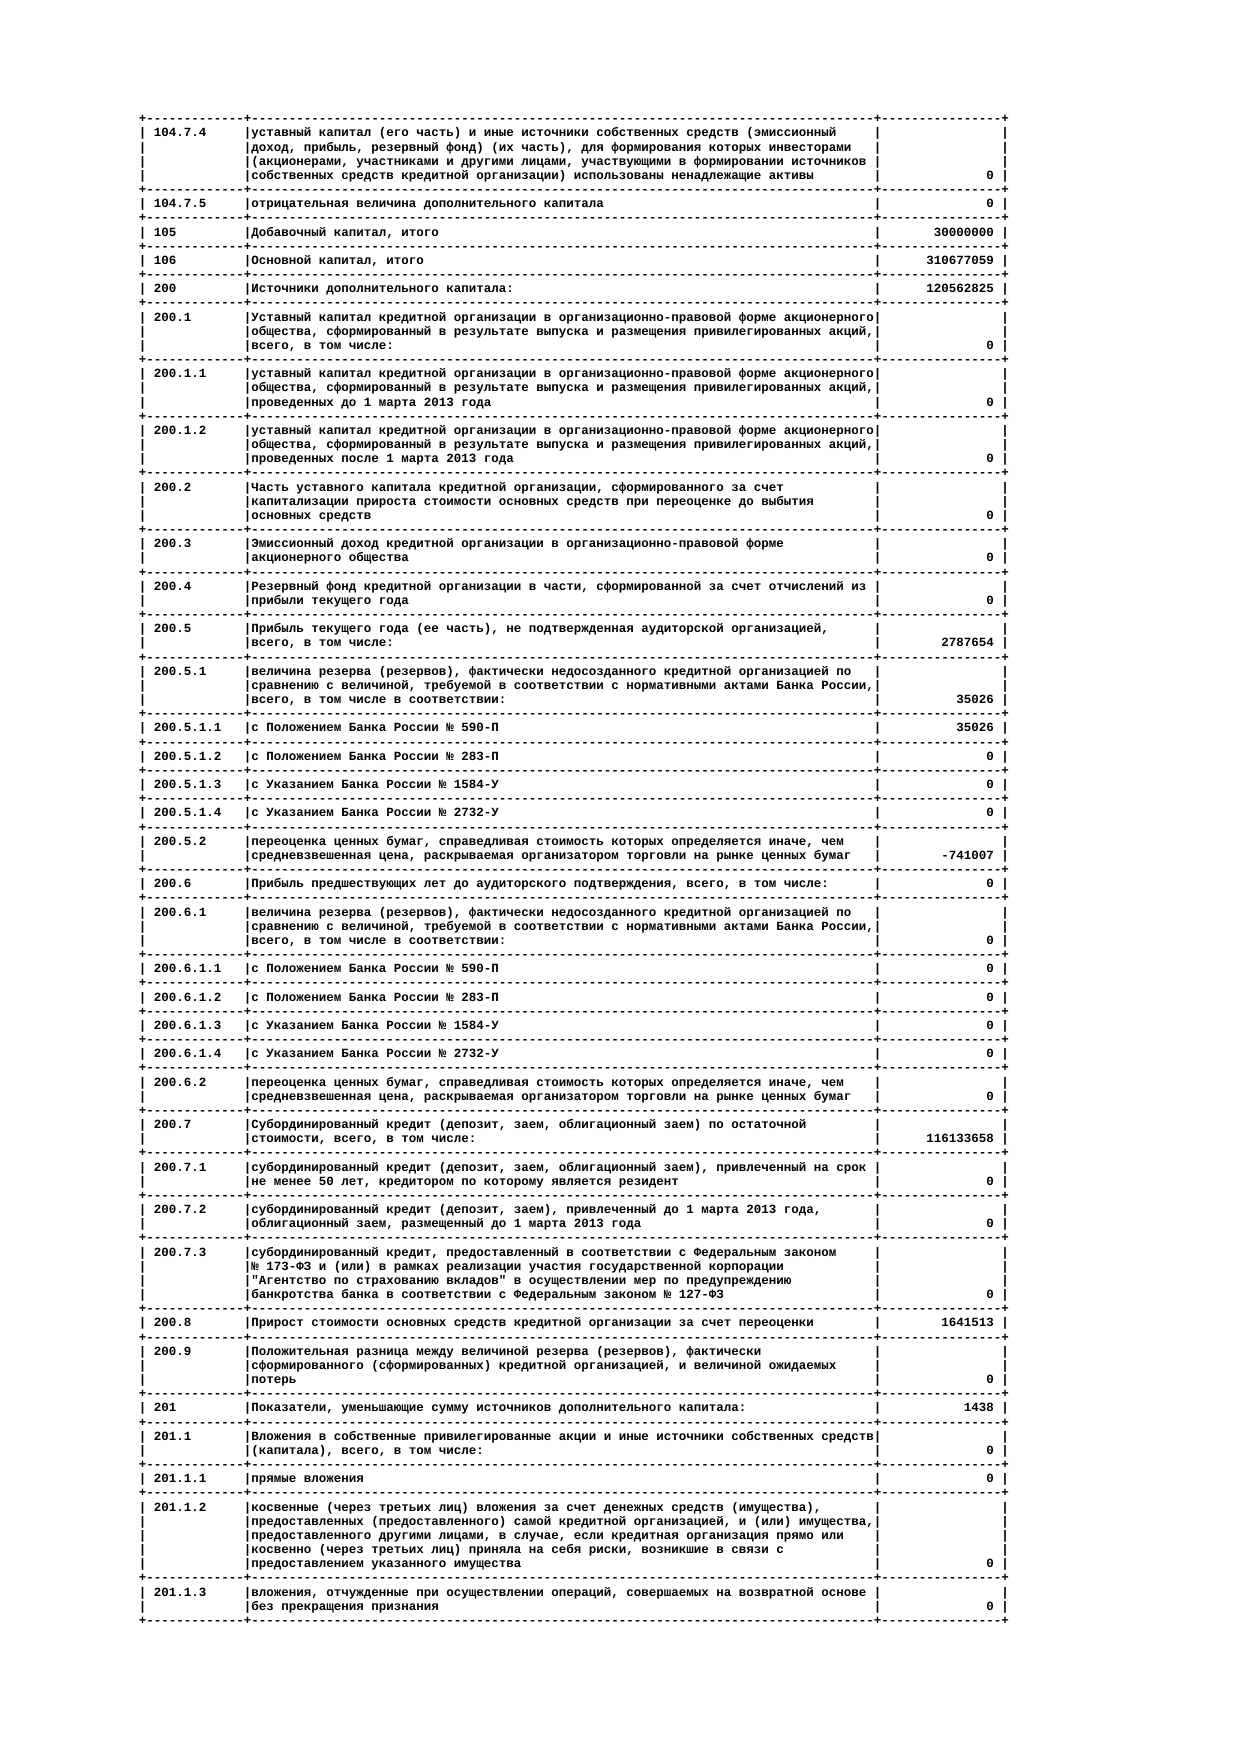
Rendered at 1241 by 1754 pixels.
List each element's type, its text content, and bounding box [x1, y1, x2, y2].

text | |общества, сформированный в результате выпуска и размещения привилегированных акций,| | [139, 325, 1101, 339]
text | |предоставленного другими лицами, в случае, если кредитная организация прямо или | | [139, 1529, 1101, 1543]
text | 201.1.2 |косвенные (через третьих лиц) вложения за счет денежных средств (имущества), | | [139, 1501, 1101, 1515]
text | 200.3 |Эмиссионный доход кредитной организации в организационно-правовой форме | | [139, 537, 1101, 551]
text | |сравнению с величиной, требуемой в соответствии с нормативными актами Банка России,| | [139, 679, 1101, 693]
text | 200.6.1.2 |с Положением Банка России № 283-П | 0 | [139, 991, 1101, 1005]
text +-------------+-----------------------------------------------------------------------------------+----------------+ [139, 792, 1101, 806]
text | 200 |Источники дополнительного капитала: | 120562825 | [139, 282, 1101, 296]
text +-------------+-----------------------------------------------------------------------------------+----------------+ [139, 353, 1101, 367]
text +-------------+-----------------------------------------------------------------------------------+----------------+ [139, 1061, 1101, 1076]
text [139, 1571, 1101, 1586]
text | |сравнению с величиной, требуемой в соответствии с нормативными актами Банка России,| | [139, 920, 1101, 934]
text | 104.7.4 |уставный капитал (его часть) и иные источники собственных средств (эмиссионный | | [139, 126, 1101, 141]
text | 201.1 |Вложения в собственные привилегированные акции и иные источники собственных средств| | [139, 1430, 1101, 1444]
text +-------------+-----------------------------------------------------------------------------------+----------------+ [139, 296, 1101, 311]
text | |общества, сформированный в результате выпуска и размещения привилегированных акций,| | [139, 381, 1101, 396]
text | |предоставлением указанного имущества | 0 | [139, 1557, 1101, 1571]
text | 105 |Добавочный капитал, итого | 30000000 | [139, 226, 1101, 240]
text | |сформированного (сформированных) кредитной организацией, и величиной ожидаемых | | [139, 1359, 1101, 1373]
text | |(акционерами, участниками и другими лицами, участвующими в формировании источников | | [139, 155, 1101, 169]
text +-------------+-----------------------------------------------------------------------------------+----------------+ [139, 1033, 1101, 1047]
text +-------------+-----------------------------------------------------------------------------------+----------------+ [139, 1387, 1101, 1401]
text | 200.6 |Прибыль предшествующих лет до аудиторского подтверждения, всего, в том числе: | 0 | [139, 877, 1101, 891]
text | |предоставленных (предоставленного) самой кредитной организацией, и (или) имущества,| | [139, 1515, 1101, 1529]
text +-------------+-----------------------------------------------------------------------------------+----------------+ [139, 764, 1101, 778]
text +-------------+-----------------------------------------------------------------------------------+----------------+ [139, 466, 1101, 481]
text +-------------+-----------------------------------------------------------------------------------+----------------+ [139, 948, 1101, 962]
text +-------------+-----------------------------------------------------------------------------------+----------------+ [139, 651, 1101, 665]
text | |банкротства банка в соответствии с Федеральным законом № 127-ФЗ | 0 | [139, 1288, 1101, 1302]
text | 200.7.1 |субординированный кредит (депозит, заем, облигационный заем), привлеченный на срок | | [139, 1161, 1101, 1175]
text | |без прекращения признания | 0 | [139, 1600, 1101, 1614]
text +-------------+-----------------------------------------------------------------------------------+----------------+ [139, 821, 1101, 835]
text | 106 |Основной капитал, итого | 310677059 | [139, 254, 1101, 268]
text | 200.6.1.3 |с Указанием Банка России № 1584-У | 0 | [139, 1019, 1101, 1033]
text | |всего, в том числе: | 0 | [139, 339, 1101, 353]
text | |стоимости, всего, в том числе: | 116133658 | [139, 1132, 1101, 1146]
text | |собственных средств кредитной организации) использованы ненадлежащие активы | 0 | [139, 169, 1101, 183]
text | |проведенных после 1 марта 2013 года | 0 | [139, 452, 1101, 466]
text | 200.8 |Прирост стоимости основных средств кредитной организации за счет переоценки | 1641513 | [139, 1316, 1101, 1331]
text | |"Агентство по страхованию вкладов" в осуществлении мер по предупреждению | | [139, 1274, 1101, 1288]
text +-------------+-----------------------------------------------------------------------------------+----------------+ [139, 1005, 1101, 1019]
text | 200.4 |Резервный фонд кредитной организации в части, сформированной за счет отчислений из | | [139, 580, 1101, 594]
text +-------------+-----------------------------------------------------------------------------------+----------------+ [139, 1331, 1101, 1345]
text | |косвенно (через третьих лиц) приняла на себя риски, возникшие в связи с | | [139, 1543, 1101, 1557]
text +-------------+-----------------------------------------------------------------------------------+----------------+ [139, 608, 1101, 622]
text +-------------+-----------------------------------------------------------------------------------+----------------+ [139, 1302, 1101, 1316]
text +-------------+-----------------------------------------------------------------------------------+----------------+ [139, 240, 1101, 254]
text +-------------+-----------------------------------------------------------------------------------+----------------+ [139, 410, 1101, 424]
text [139, 112, 1101, 126]
text +-------------+-----------------------------------------------------------------------------------+----------------+ [139, 736, 1101, 750]
text | |прибыли текущего года | 0 | [139, 594, 1101, 608]
text | |проведенных до 1 марта 2013 года | 0 | [139, 396, 1101, 410]
text +-------------+-----------------------------------------------------------------------------------+----------------+ [139, 183, 1101, 197]
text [139, 1614, 1101, 1628]
text +-------------+-----------------------------------------------------------------------------------+----------------+ [139, 1231, 1101, 1246]
text | |всего, в том числе в соответствии: | 35026 | [139, 693, 1101, 707]
text +-------------+-----------------------------------------------------------------------------------+----------------+ [139, 976, 1101, 991]
text | 200.5.1.2 |с Положением Банка России № 283-П | 0 | [139, 750, 1101, 764]
text | 200.7.2 |субординированный кредит (депозит, заем), привлеченный до 1 марта 2013 года, | | [139, 1203, 1101, 1217]
text | 200.7.3 |субординированный кредит, предоставленный в соответствии с Федеральным законом | | [139, 1246, 1101, 1260]
text | 200.1.1 |уставный капитал кредитной организации в организационно-правовой форме акционерного| | [139, 367, 1101, 381]
text | |акционерного общества | 0 | [139, 551, 1101, 566]
text | 200.7 |Субординированный кредит (депозит, заем, облигационный заем) по остаточной | | [139, 1118, 1101, 1132]
text | 201.1.3 |вложения, отчужденные при осуществлении операций, совершаемых на возвратной основе | | [139, 1586, 1101, 1600]
text | 200.6.1.4 |с Указанием Банка России № 2732-У | 0 | [139, 1047, 1101, 1061]
text | 200.5.1.3 |с Указанием Банка России № 1584-У | 0 | [139, 778, 1101, 792]
text | 200.5.1.4 |с Указанием Банка России № 2732-У | 0 | [139, 806, 1101, 821]
text | |доход, прибыль, резервный фонд) (их часть), для формирования которых инвесторами | | [139, 141, 1101, 155]
text +-------------+-----------------------------------------------------------------------------------+----------------+ [139, 211, 1101, 226]
text | |№ 173-ФЗ и (или) в рамках реализации участия государственной корпорации | | [139, 1260, 1101, 1274]
text | 200.5.1 |величина резерва (резервов), фактически недосозданного кредитной организацией по | | [139, 665, 1101, 679]
text +-------------+-----------------------------------------------------------------------------------+----------------+ [139, 1486, 1101, 1501]
text | 201 |Показатели, уменьшающие сумму источников дополнительного капитала: | 1438 | [139, 1401, 1101, 1416]
text | 200.5 |Прибыль текущего года (ее часть), не подтвержденная аудиторской организацией, | | [139, 622, 1101, 636]
text +-------------+-----------------------------------------------------------------------------------+----------------+ [139, 1416, 1101, 1430]
text | |основных средств | 0 | [139, 509, 1101, 523]
text | |облигационный заем, размещенный до 1 марта 2013 года | 0 | [139, 1217, 1101, 1231]
text | |средневзвешенная цена, раскрываемая организатором торговли на рынке ценных бумаг | -741007 | [139, 849, 1101, 863]
text | 200.2 |Часть уставного капитала кредитной организации, сформированного за счет | | [139, 481, 1101, 495]
text +-------------+-----------------------------------------------------------------------------------+----------------+ [139, 891, 1101, 906]
text +-------------+-----------------------------------------------------------------------------------+----------------+ [139, 863, 1101, 877]
text | 200.6.1.1 |с Положением Банка России № 590-П | 0 | [139, 962, 1101, 976]
text | |всего, в том числе в соответствии: | 0 | [139, 934, 1101, 948]
text | 200.1 |Уставный капитал кредитной организации в организационно-правовой форме акционерного| | [139, 311, 1101, 325]
text +-------------+-----------------------------------------------------------------------------------+----------------+ [139, 707, 1101, 721]
text | |(капитала), всего, в том числе: | 0 | [139, 1444, 1101, 1458]
text | |общества, сформированный в результате выпуска и размещения привилегированных акций,| | [139, 438, 1101, 452]
text | 200.1.2 |уставный капитал кредитной организации в организационно-правовой форме акционерного| | [139, 424, 1101, 438]
text | |средневзвешенная цена, раскрываемая организатором торговли на рынке ценных бумаг | 0 | [139, 1090, 1101, 1104]
text | |всего, в том числе: | 2787654 | [139, 636, 1101, 651]
text | |капитализации прироста стоимости основных средств при переоценке до выбытия | | [139, 495, 1101, 509]
text | |не менее 50 лет, кредитором по которому является резидент | 0 | [139, 1175, 1101, 1189]
text | 200.6.2 |переоценка ценных бумаг, справедливая стоимость которых определяется иначе, чем | | [139, 1076, 1101, 1090]
text | 200.5.1.1 |с Положением Банка России № 590-П | 35026 | [139, 721, 1101, 736]
text | 104.7.5 |отрицательная величина дополнительного капитала | 0 | [139, 197, 1101, 211]
text +-------------+-----------------------------------------------------------------------------------+----------------+ [139, 1458, 1101, 1472]
text | 200.6.1 |величина резерва (резервов), фактически недосозданного кредитной организацией по | | [139, 906, 1101, 920]
text +-------------+-----------------------------------------------------------------------------------+----------------+ [139, 523, 1101, 537]
text | 200.5.2 |переоценка ценных бумаг, справедливая стоимость которых определяется иначе, чем | | [139, 835, 1101, 849]
text | |потерь | 0 | [139, 1373, 1101, 1387]
text +-------------+-----------------------------------------------------------------------------------+----------------+ [139, 1146, 1101, 1161]
text | 200.9 |Положительная разница между величиной резерва (резервов), фактически | | [139, 1345, 1101, 1359]
text +-------------+-----------------------------------------------------------------------------------+----------------+ [139, 268, 1101, 282]
text +-------------+-----------------------------------------------------------------------------------+----------------+ [139, 1189, 1101, 1203]
text | 201.1.1 |прямые вложения | 0 | [139, 1472, 1101, 1486]
text +-------------+-----------------------------------------------------------------------------------+----------------+ [139, 566, 1101, 580]
text +-------------+-----------------------------------------------------------------------------------+----------------+ [139, 1104, 1101, 1118]
